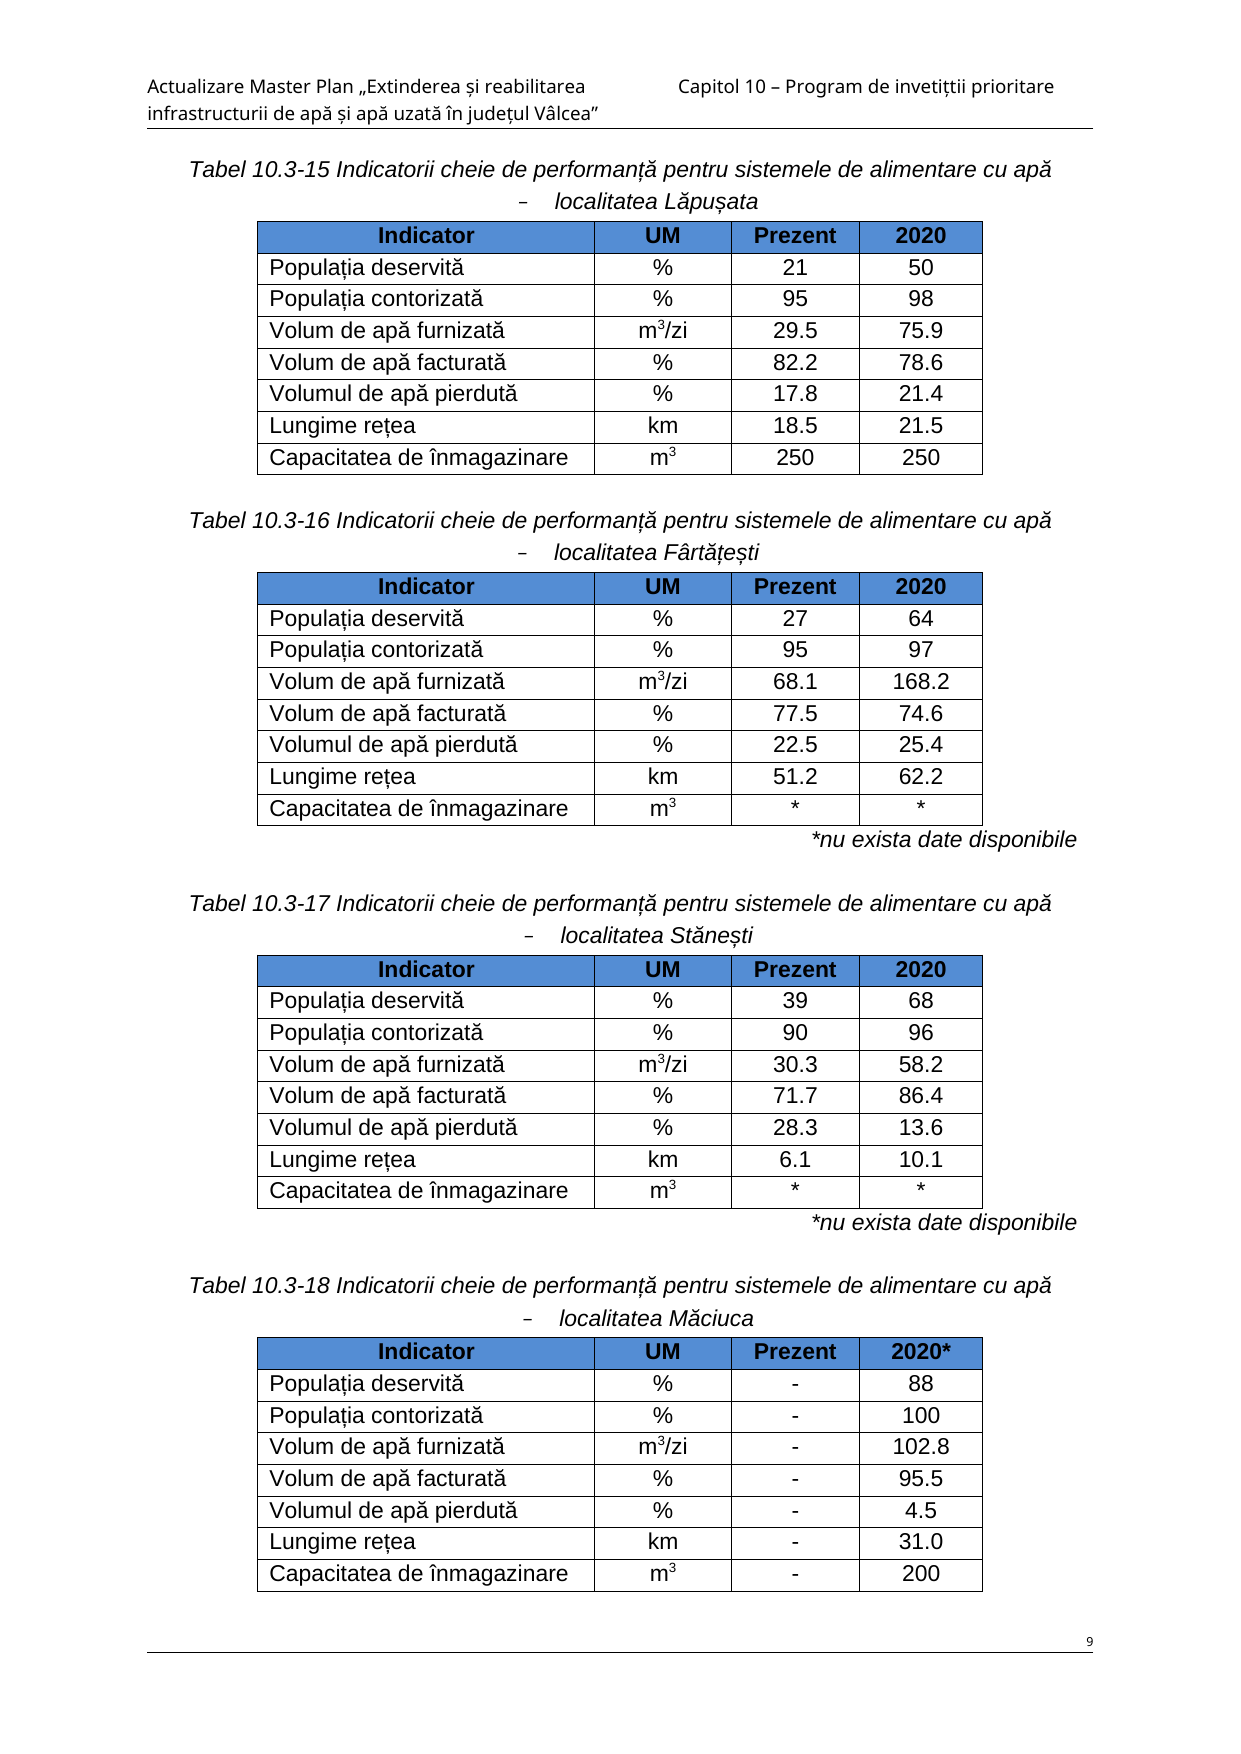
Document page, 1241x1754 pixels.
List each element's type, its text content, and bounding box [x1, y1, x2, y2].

table_cell 62.2 [860, 763, 982, 794]
table_cell 250 [732, 444, 859, 474]
table_cell Lungime rețea [258, 1528, 594, 1559]
table_cell % [595, 254, 731, 284]
table_cell - [732, 1560, 859, 1591]
table_cell 100 [860, 1402, 982, 1432]
table_cell Populația deservită [258, 605, 594, 635]
table_cell 17.8 [732, 380, 859, 411]
list localitatea Lăpușata [184, 187, 1093, 215]
table_cell % [595, 1402, 731, 1432]
table_cell 95 [732, 285, 859, 316]
table_cell 31.0 [860, 1528, 982, 1559]
table_cell Populația contorizată [258, 1402, 594, 1432]
table_cell km [595, 1528, 731, 1559]
table_cell Lungime rețea [258, 1146, 594, 1176]
table_cell Populația contorizată [258, 636, 594, 667]
table_cell % [595, 1114, 731, 1144]
table_header Prezent [732, 573, 859, 604]
table_cell 98 [860, 285, 982, 316]
table_cell 97 [860, 636, 982, 667]
table_header Indicator [258, 1338, 594, 1369]
table_cell Populația deservită [258, 1370, 594, 1401]
table_cell % [595, 987, 731, 1018]
table_cell 86.4 [860, 1082, 982, 1113]
list localitatea Stănești [184, 921, 1093, 949]
text *nu exista date disponibile [737, 1209, 1093, 1235]
table_cell % [595, 731, 731, 762]
table_cell Volumul de apă pierdută [258, 1497, 594, 1527]
table_cell km [595, 1146, 731, 1176]
table_cell % [595, 1019, 731, 1049]
table_cell Volum de apă facturată [258, 349, 594, 379]
table_cell Populația deservită [258, 987, 594, 1018]
table_cell m3 [595, 1177, 731, 1208]
table_header Indicator [258, 222, 594, 253]
table_cell - [732, 1497, 859, 1527]
table_cell m3 [595, 444, 731, 474]
table_cell Volumul de apă pierdută [258, 1114, 594, 1144]
table_cell km [595, 412, 731, 443]
table_cell Volum de apă facturată [258, 1082, 594, 1113]
table_cell m3/zi [595, 668, 731, 699]
table_cell Volum de apă furnizată [258, 668, 594, 699]
table_cell 28.3 [732, 1114, 859, 1144]
table_cell 75.9 [860, 317, 982, 348]
table_cell Lungime rețea [258, 763, 594, 794]
table_cell 68.1 [732, 668, 859, 699]
table_cell % [595, 636, 731, 667]
text Tabel 10.3-18 Indicatorii cheie de performanță pentru sistemele de alimentare cu apă [147, 1272, 1093, 1298]
table_cell Capacitatea de înmagazinare [258, 1177, 594, 1208]
text Tabel 10.3-17 Indicatorii cheie de performanță pentru sistemele de alimentare cu apă [147, 889, 1093, 916]
table_cell 102.8 [860, 1433, 982, 1464]
table_cell % [595, 380, 731, 411]
table_header 2020 [860, 222, 982, 253]
table_header 2020 [860, 956, 982, 986]
table_cell 200 [860, 1560, 982, 1591]
table_cell 96 [860, 1019, 982, 1049]
text Tabel 10.3-15 Indicatorii cheie de performanță pentru sistemele de alimentare cu apă [147, 156, 1093, 182]
table_cell 13.6 [860, 1114, 982, 1144]
text Tabel 10.3-16 Indicatorii cheie de performanță pentru sistemele de alimentare cu apă [147, 507, 1093, 533]
table_header UM [595, 222, 731, 253]
table_cell 27 [732, 605, 859, 635]
table_cell Populația deservită [258, 254, 594, 284]
table_cell % [595, 1082, 731, 1113]
table_cell 168.2 [860, 668, 982, 699]
table_cell 4.5 [860, 1497, 982, 1527]
table_cell Volum de apă facturată [258, 700, 594, 730]
table_header Prezent [732, 956, 859, 986]
table_cell % [595, 349, 731, 379]
table_cell m3/zi [595, 317, 731, 348]
table_cell 30.3 [732, 1051, 859, 1081]
table_cell 51.2 [732, 763, 859, 794]
table_cell Volumul de apă pierdută [258, 380, 594, 411]
table_cell 10.1 [860, 1146, 982, 1176]
table_cell Volum de apă facturată [258, 1465, 594, 1496]
table_cell Capacitatea de înmagazinare [258, 795, 594, 825]
table_cell 95 [732, 636, 859, 667]
table_cell Volum de apă furnizată [258, 317, 594, 348]
table_cell * [732, 1177, 859, 1208]
text *nu exista date disponibile [737, 826, 1093, 853]
list localitatea Fârtățești [184, 538, 1093, 566]
table_cell 58.2 [860, 1051, 982, 1081]
table_cell * [860, 1177, 982, 1208]
table_cell % [595, 1465, 731, 1496]
table_header UM [595, 573, 731, 604]
table_cell km [595, 763, 731, 794]
table_header Indicator [258, 573, 594, 604]
table_cell 77.5 [732, 700, 859, 730]
table_cell - [732, 1402, 859, 1432]
table_cell - [732, 1370, 859, 1401]
table_cell % [595, 700, 731, 730]
table_header UM [595, 956, 731, 986]
table_cell 74.6 [860, 700, 982, 730]
table_header 2020* [860, 1338, 982, 1369]
table_cell 29.5 [732, 317, 859, 348]
table_cell Capacitatea de înmagazinare [258, 444, 594, 474]
table_cell Volumul de apă pierdută [258, 731, 594, 762]
table_cell % [595, 285, 731, 316]
table_cell m3 [595, 1560, 731, 1591]
table_cell 18.5 [732, 412, 859, 443]
table_cell 39 [732, 987, 859, 1018]
table_cell Lungime rețea [258, 412, 594, 443]
table_header Prezent [732, 1338, 859, 1369]
table_cell 50 [860, 254, 982, 284]
table_cell 250 [860, 444, 982, 474]
table_cell % [595, 605, 731, 635]
table_cell 21 [732, 254, 859, 284]
list localitatea Măciuca [184, 1304, 1093, 1332]
table_header Prezent [732, 222, 859, 253]
table_cell 68 [860, 987, 982, 1018]
table_header UM [595, 1338, 731, 1369]
table_cell - [732, 1465, 859, 1496]
table_cell 78.6 [860, 349, 982, 379]
table_cell * [732, 795, 859, 825]
table_header Indicator [258, 956, 594, 986]
table_cell 21.4 [860, 380, 982, 411]
table_cell Volum de apă furnizată [258, 1051, 594, 1081]
table_cell 22.5 [732, 731, 859, 762]
table_cell - [732, 1433, 859, 1464]
table_cell 90 [732, 1019, 859, 1049]
table_cell 64 [860, 605, 982, 635]
table_cell Volum de apă furnizată [258, 1433, 594, 1464]
table_cell 82.2 [732, 349, 859, 379]
table_cell * [860, 795, 982, 825]
table_cell % [595, 1497, 731, 1527]
table_cell Populația contorizată [258, 1019, 594, 1049]
table_cell 21.5 [860, 412, 982, 443]
table_header 2020 [860, 573, 982, 604]
table_cell m3/zi [595, 1051, 731, 1081]
table_cell 88 [860, 1370, 982, 1401]
table_cell m3 [595, 795, 731, 825]
table_cell Capacitatea de înmagazinare [258, 1560, 594, 1591]
table_cell 71.7 [732, 1082, 859, 1113]
table_cell 25.4 [860, 731, 982, 762]
table_cell m3/zi [595, 1433, 731, 1464]
table_cell 6.1 [732, 1146, 859, 1176]
table_cell 95.5 [860, 1465, 982, 1496]
table_cell % [595, 1370, 731, 1401]
table_cell Populația contorizată [258, 285, 594, 316]
table_cell - [732, 1528, 859, 1559]
